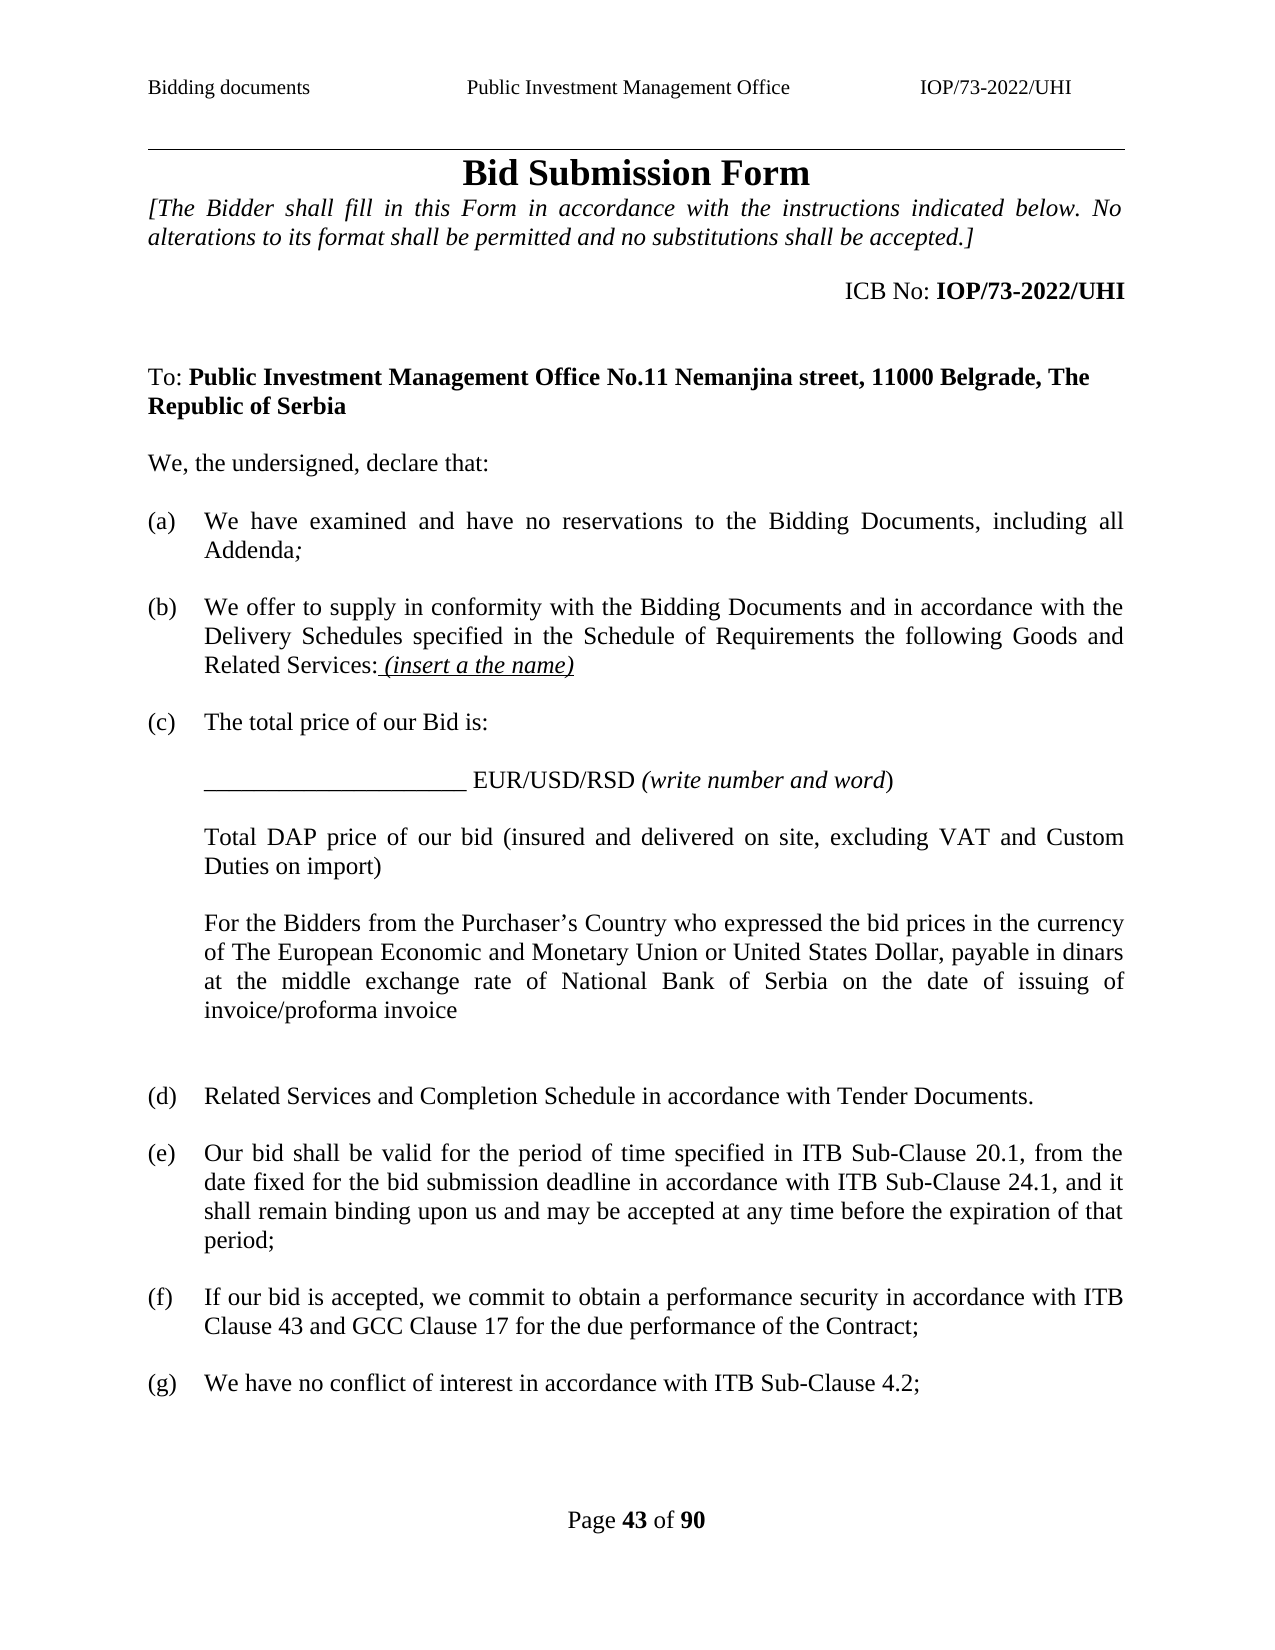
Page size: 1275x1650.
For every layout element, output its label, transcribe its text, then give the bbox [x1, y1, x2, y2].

text For the Bidders from the Purchaser’s Country who expressed the bid prices in the currency of The European Economic and Monetary Union or United States Dollar, payable in dinars at the middle exchange rate of National Bank of Serbia on the date of issuing of invoice/proforma invoice [204, 908, 1125, 1023]
text We, the undersigned, declare that: [148, 448, 1125, 477]
list We offer to supply in conformity with the Bidding Documents and in accordance with the Delivery Schedules specified in the Schedule of Requirements the following Goods and Related Services: (insert a the name) [148, 592, 1125, 678]
text Total DAP price of our bid (insured and delivered on site, excluding VAT and Custom Duties on import) [204, 822, 1125, 880]
list If our bid is accepted, we commit to obtain a performance security in accordance with ITB Clause 43 and GCC Clause 17 for the due performance of the Contract; [148, 1282, 1125, 1340]
list The total price of our Bid is: [148, 707, 1125, 736]
text Bid Submission Form [148, 150, 1125, 193]
list Related Services and Completion Schedule in accordance with Tender Documents. [148, 1081, 1125, 1110]
list Our bid shall be valid for the period of time specified in ITB Sub-Clause 20.1, from the date fixed for the bid submission deadline in accordance with ITB Sub-Clause 24.1, and it shall remain binding upon us and may be accepted at any time before the expiration of that period; [148, 1138, 1125, 1253]
list We have no conflict of interest in accordance with ITB Sub-Clause 4.2; [148, 1368, 1125, 1397]
text To: Public Investment Management Office No.11 Nemanjina street, 11000 Belgrade, The Republic of Serbia [148, 362, 1125, 420]
list We have examined and have no reservations to the Bidding Documents, including all Addenda; [148, 506, 1125, 563]
text ICB No: IOP/73-2022/UHI [148, 276, 1125, 305]
text [The Bidder shall fill in this Form in accordance with the instructions indicated below. No alterations to its format shall be permitted and no substitutions shall be accepted.] [148, 193, 1125, 251]
text _____________________ EUR/USD/RSD (write number and word) [204, 765, 1125, 793]
